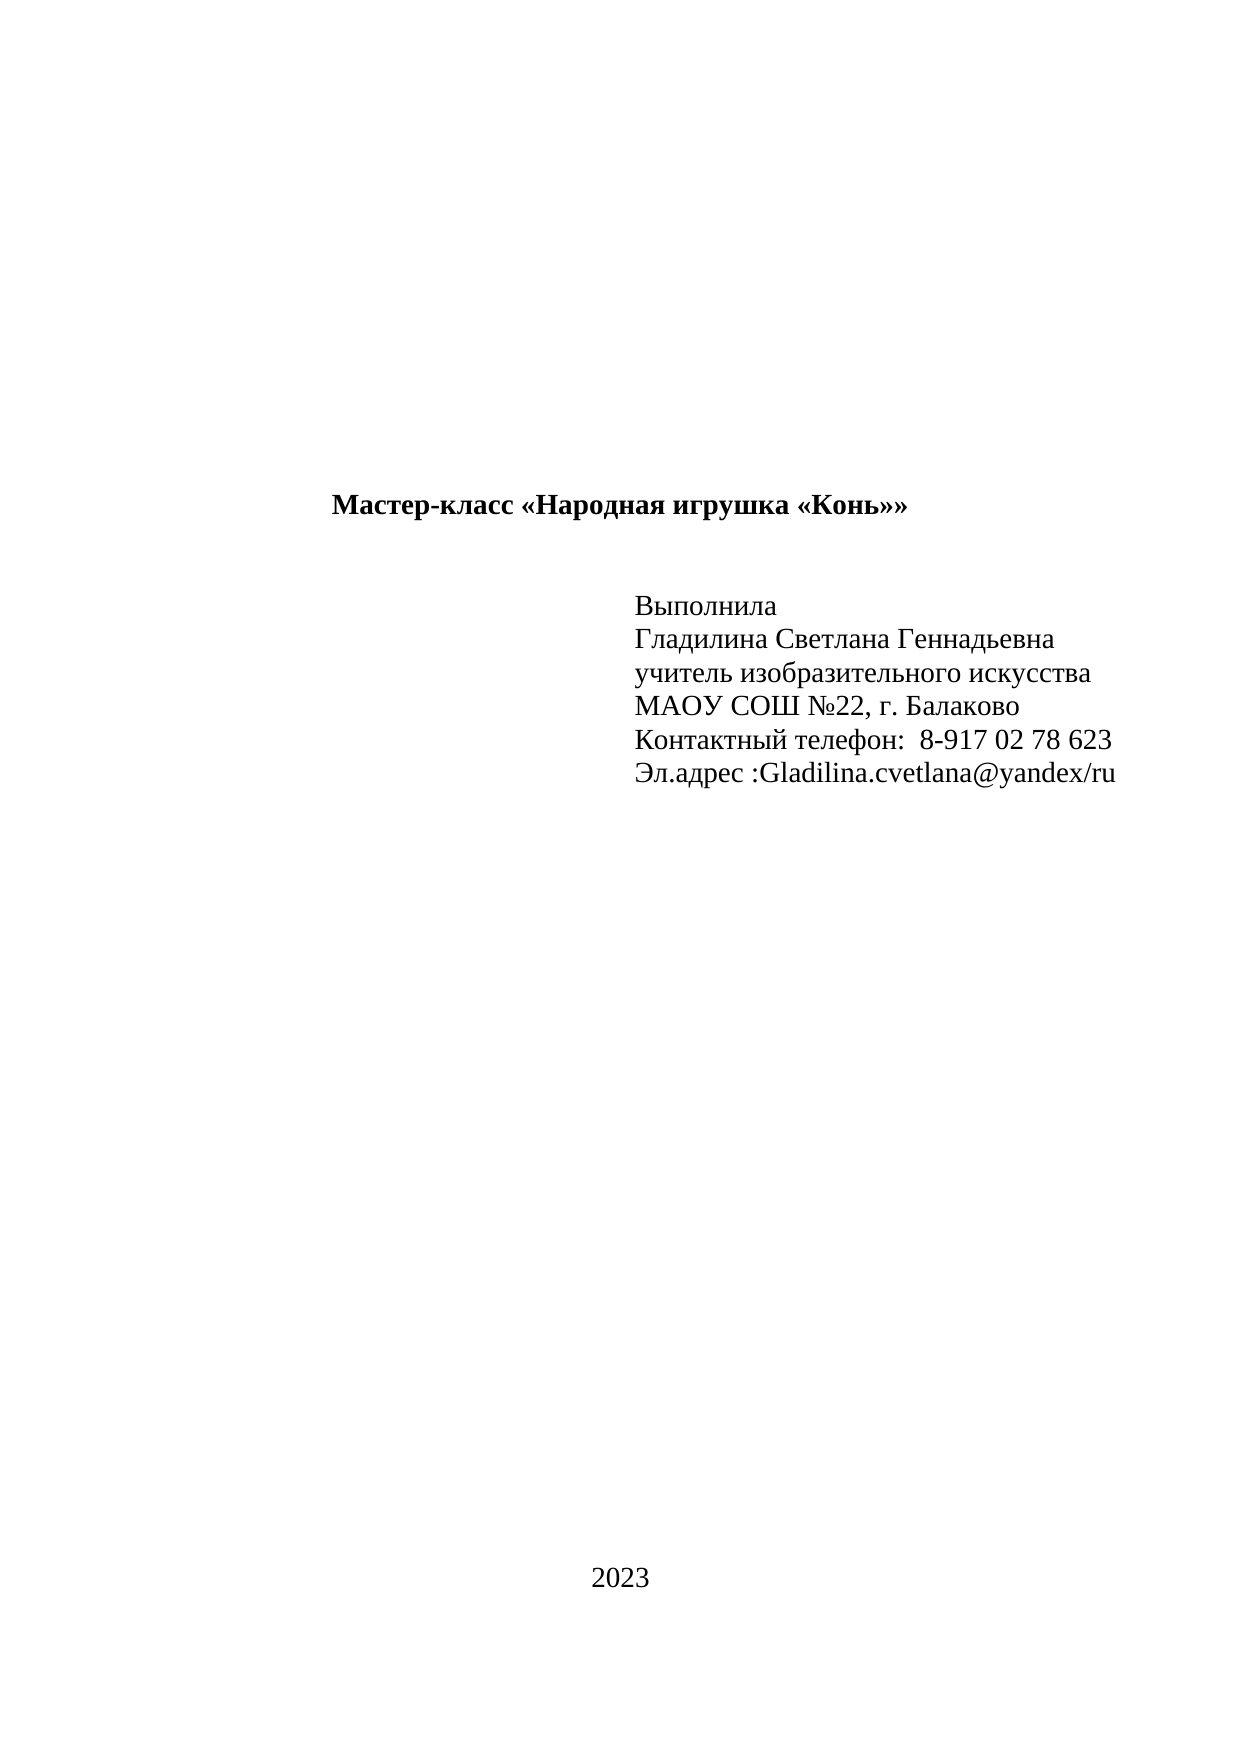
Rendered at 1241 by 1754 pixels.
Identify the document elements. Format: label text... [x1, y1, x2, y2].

text Контактный телефон: 8-917 02 78 623 [634, 722, 1122, 755]
text Мастер-класс «Народная игрушка «Конь»» [118, 487, 1122, 521]
text 2023 [118, 1560, 1122, 1594]
text Выполнила [634, 588, 1122, 621]
text Эл.адрес :Gladilina.cvetlana@yandex/ru [634, 755, 1122, 789]
text Гладилина Светлана Геннадьевна [634, 621, 1122, 655]
text МАОУ СОШ №22, г. Балаково [634, 688, 1122, 722]
text учитель изобразительного искусства [634, 655, 1122, 688]
